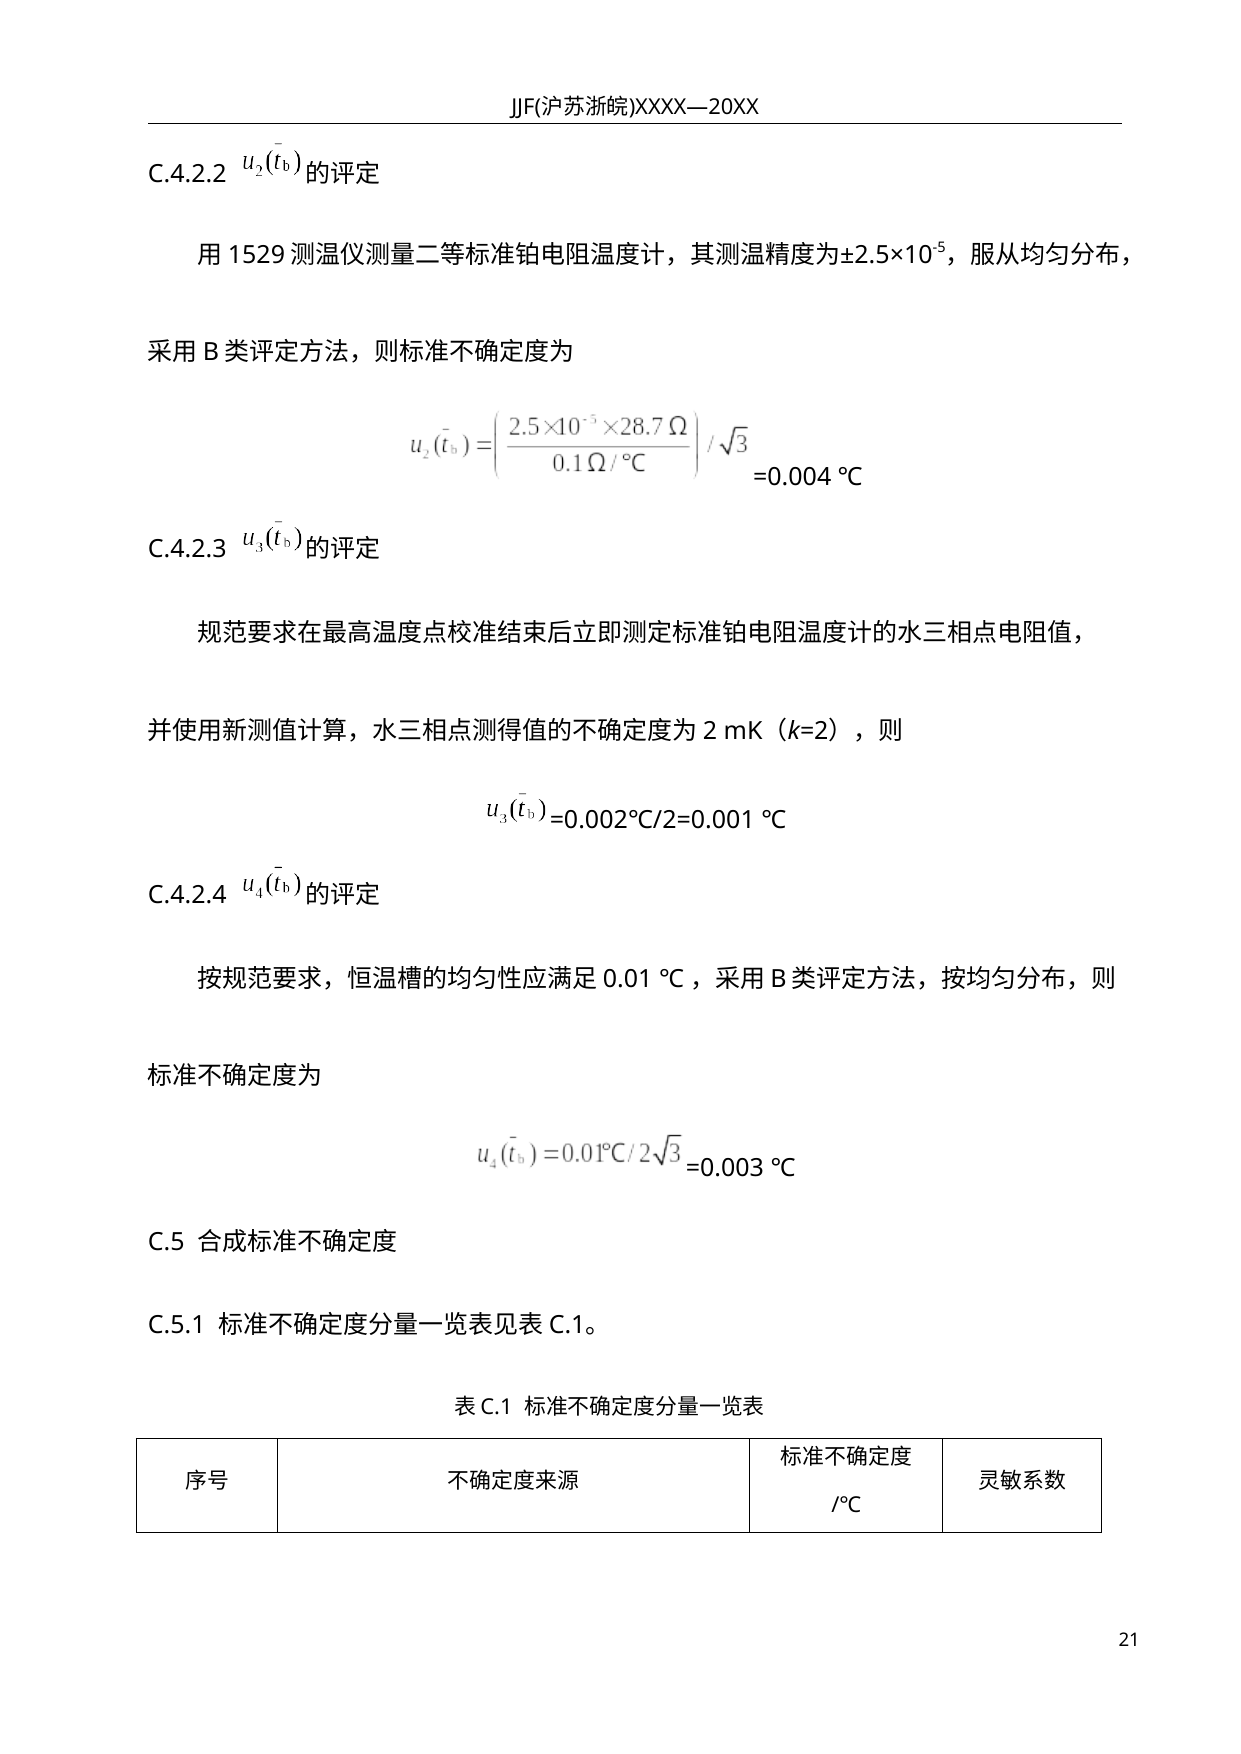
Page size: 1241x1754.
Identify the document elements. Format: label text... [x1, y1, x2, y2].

text 表C.1 标准不确定度分量一览表 [148, 1389, 1122, 1422]
table_header 不确定度来源 [278, 1439, 749, 1532]
text C.4.2.2 的评定 [148, 137, 1122, 202]
text C.4.2.4 的评定 [148, 861, 1122, 926]
table_header 序号 [137, 1439, 277, 1532]
text =0.004 ℃ [148, 401, 1122, 498]
text C.4.2.3 的评定 [148, 515, 1122, 580]
text 规范要求在最高温度点校准结束后立即测定标准铂电阻温度计的水三相点电阻值，并使用新测值计算，水三相点测得值的不确定度为2 mK（k=2），则 [148, 598, 1122, 761]
table_header 标准不确定度 /℃ [750, 1439, 942, 1532]
text =0.003 ℃ [148, 1124, 1122, 1189]
text 按规范要求，恒温槽的均匀性应满足0.01 ℃ ，采用B类评定方法，按均匀分布，则标准不确定度为 [148, 944, 1122, 1106]
text =0.002℃/2=0.001 ℃ [148, 779, 1122, 844]
text C.5.1 标准不确定度分量一览表见表C.1。 [148, 1290, 1122, 1355]
text 用1529测温仪测量二等标准铂电阻温度计，其测温精度为±2.5×10-5，服从均匀分布，采用B类评定方法，则标准不确定度为 [148, 220, 1122, 382]
text C.5 合成标准不确定度 [148, 1207, 1122, 1272]
table_header 灵敏系数 [943, 1439, 1101, 1532]
